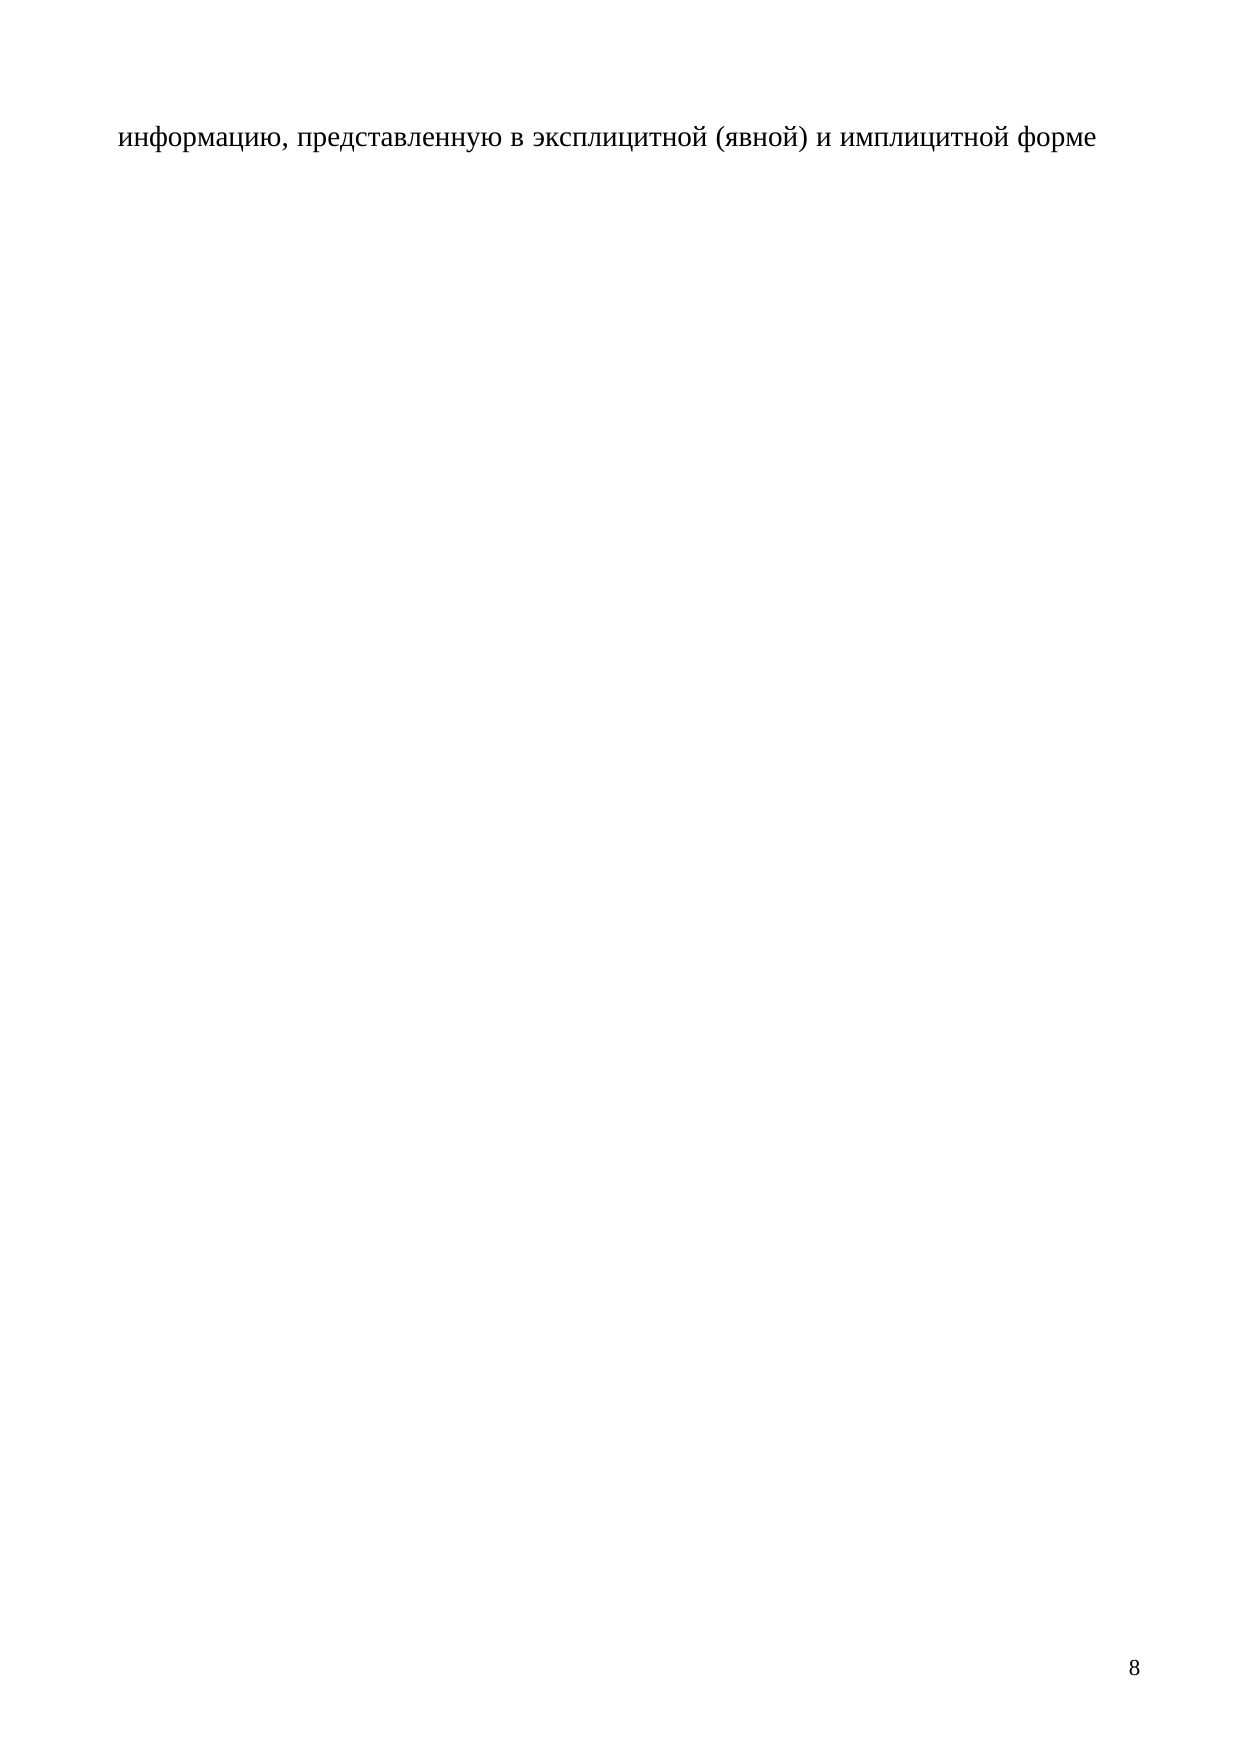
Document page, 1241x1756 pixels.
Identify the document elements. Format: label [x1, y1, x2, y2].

text [118, 119, 1150, 152]
